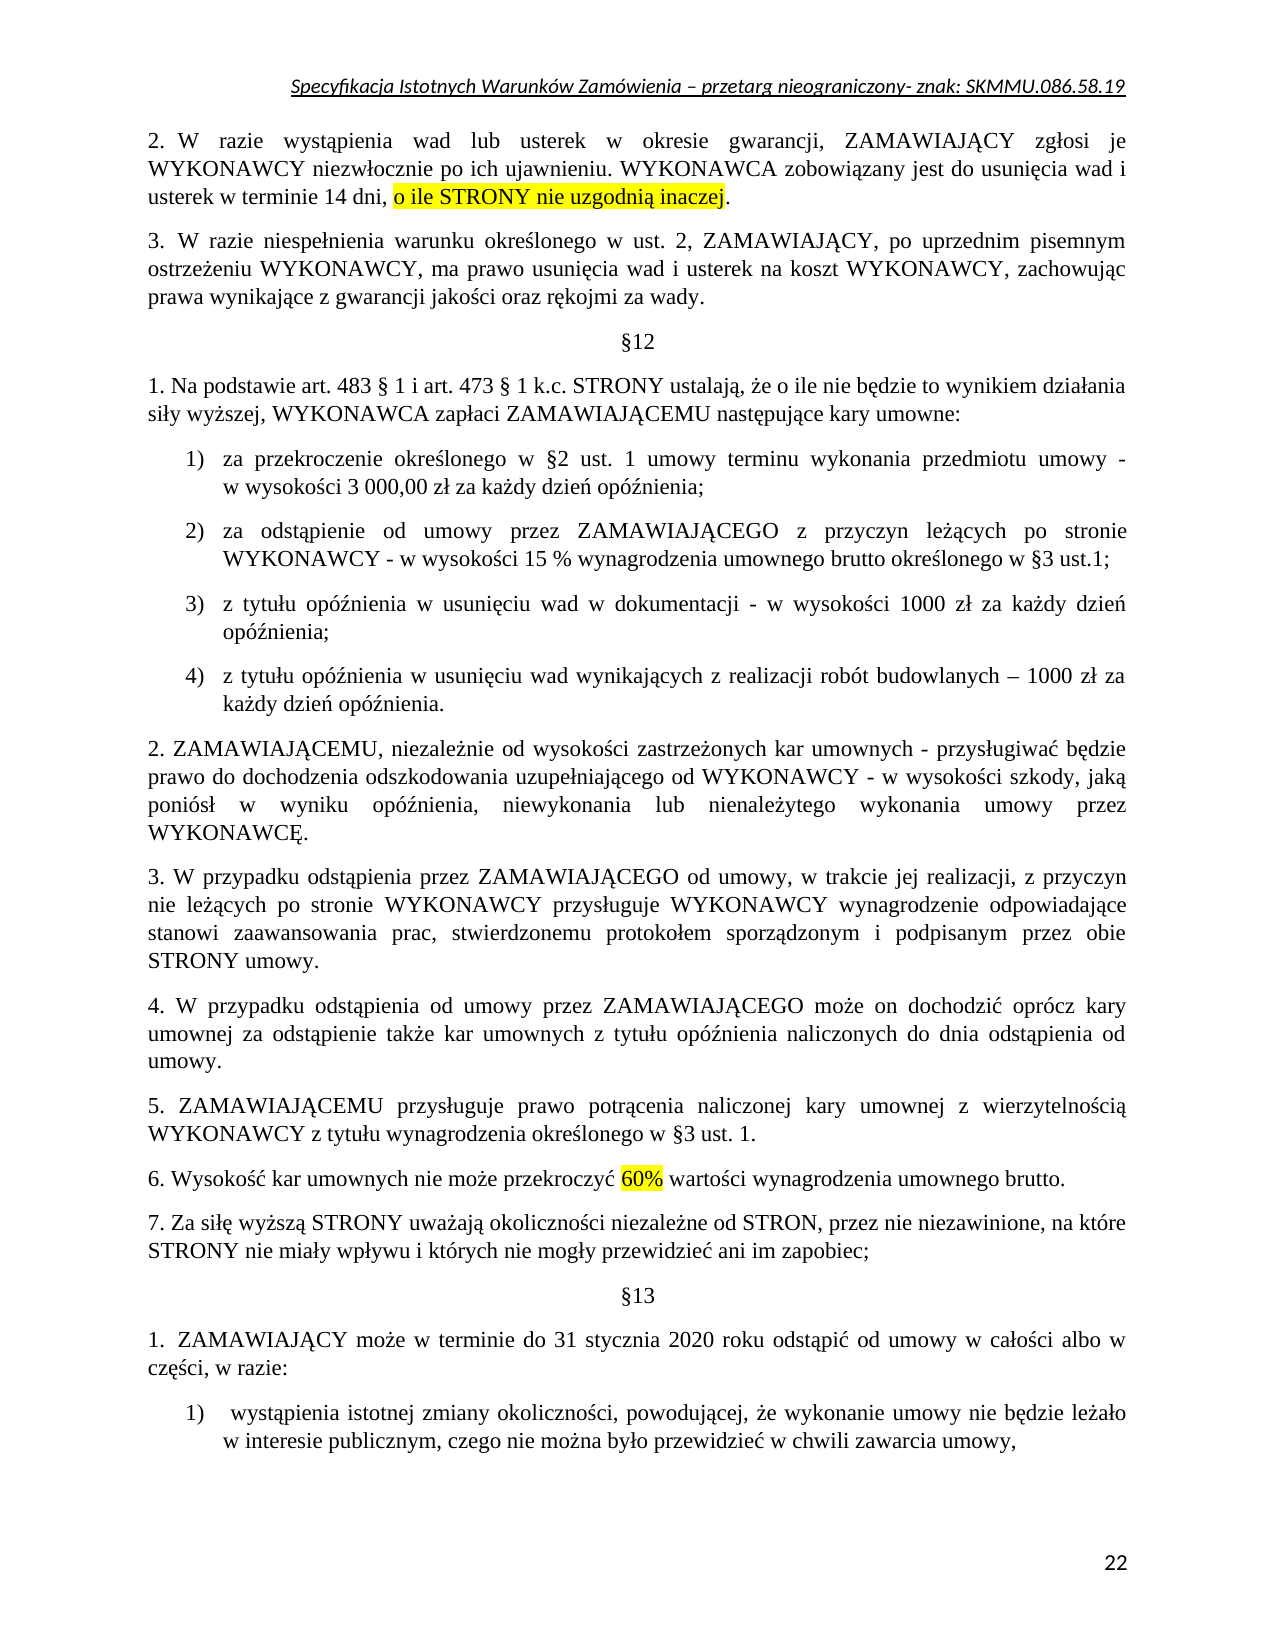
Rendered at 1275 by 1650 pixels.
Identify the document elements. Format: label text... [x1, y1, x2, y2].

list W razie niespełnienia warunku określonego w ust. 2, ZAMAWIAJĄCY, po uprzednim pisemnym ostrzeżeniu WYKONAWCY, ma prawo usunięcia wad i usterek na koszt WYKONAWCY, zachowując prawa wynikające z gwarancji jakości oraz rękojmi za wady. [148, 228, 1127, 310]
text §12 [148, 328, 1127, 354]
list z tytułu opóźnienia w usunięciu wad wynikających z realizacji robót budowlanych – 1000 zł za każdy dzień opóźnienia. [185, 663, 1127, 717]
list z tytułu opóźnienia w usunięciu wad w dokumentacji - w wysokości 1000 zł za każdy dzień opóźnienia; [185, 590, 1127, 644]
text 3. W przypadku odstąpienia przez ZAMAWIAJĄCEGO od umowy, w trakcie jej realizacji, z przyczyn nie leżących po stronie WYKONAWCY przysługuje WYKONAWCY wynagrodzenie odpowiadające stanowi zaawansowania prac, stwierdzonemu protokołem sporządzonym i podpisanym przez obie STRONY umowy. [148, 863, 1127, 973]
text 4. W przypadku odstąpienia od umowy przez ZAMAWIAJĄCEGO może on dochodzić oprócz kary umownej za odstąpienie także kar umownych z tytułu opóźnienia naliczonych do dnia odstąpienia od umowy. [148, 992, 1127, 1074]
text 1. Na podstawie art. 483 § 1 i art. 473 § 1 k.c. STRONY ustalają, że o ile nie będzie to wynikiem działania siły wyższej, WYKONAWCA zapłaci ZAMAWIAJĄCEMU następujące kary umowne: [148, 373, 1127, 427]
list ZAMAWIAJĄCY może w terminie do 31 stycznia 2020 roku odstąpić od umowy w całości albo w części, w razie: [148, 1326, 1127, 1381]
list za przekroczenie określonego w §2 ust. 1 umowy terminu wykonania przedmiotu umowy - w wysokości 3 000,00 zł za każdy dzień opóźnienia; [185, 445, 1127, 499]
text 5. ZAMAWIAJĄCEMU przysługuje prawo potrącenia naliczonej kary umownej z wierzytelnością WYKONAWCY z tytułu wynagrodzenia określonego w §3 ust. 1. [148, 1092, 1127, 1146]
text 7. Za siłę wyższą STRONY uważają okoliczności niezależne od STRON, przez nie niezawinione, na które STRONY nie miały wpływu i których nie mogły przewidzieć ani im zapobiec; [148, 1209, 1127, 1263]
text 6. Wysokość kar umownych nie może przekroczyć 60% wartości wynagrodzenia umownego brutto. [148, 1165, 621, 1191]
list wystąpienia istotnej zmiany okoliczności, powodującej, że wykonanie umowy nie będzie leżało w interesie publicznym, czego nie można było przewidzieć w chwili zawarcia umowy, [185, 1399, 1127, 1453]
list W razie wystąpienia wad lub usterek w okresie gwarancji, ZAMAWIAJĄCY zgłosi je WYKONAWCY niezwłocznie po ich ujawnieniu. WYKONAWCA zobowiązany jest do usunięcia wad i usterek w terminie 14 dni, o ile STRONY nie uzgodnią inaczej. [148, 127, 1127, 209]
text 2. ZAMAWIAJĄCEMU, niezależnie od wysokości zastrzeżonych kar umownych - przysługiwać będzie prawo do dochodzenia odszkodowania uzupełniającego od WYKONAWCY - w wysokości szkody, jaką poniósł w wyniku opóźnienia, niewykonania lub nienależytego wykonania umowy przez WYKONAWCĘ. [148, 735, 1127, 845]
text 6. Wysokość kar umownych nie może przekroczyć 60% wartości wynagrodzenia umownego brutto. [663, 1165, 1127, 1191]
text §13 [148, 1282, 1127, 1308]
list za odstąpienie od umowy przez ZAMAWIAJĄCEGO z przyczyn leżących po stronie WYKONAWCY - w wysokości 15 % wynagrodzenia umownego brutto określonego w §3 ust.1; [185, 518, 1127, 572]
